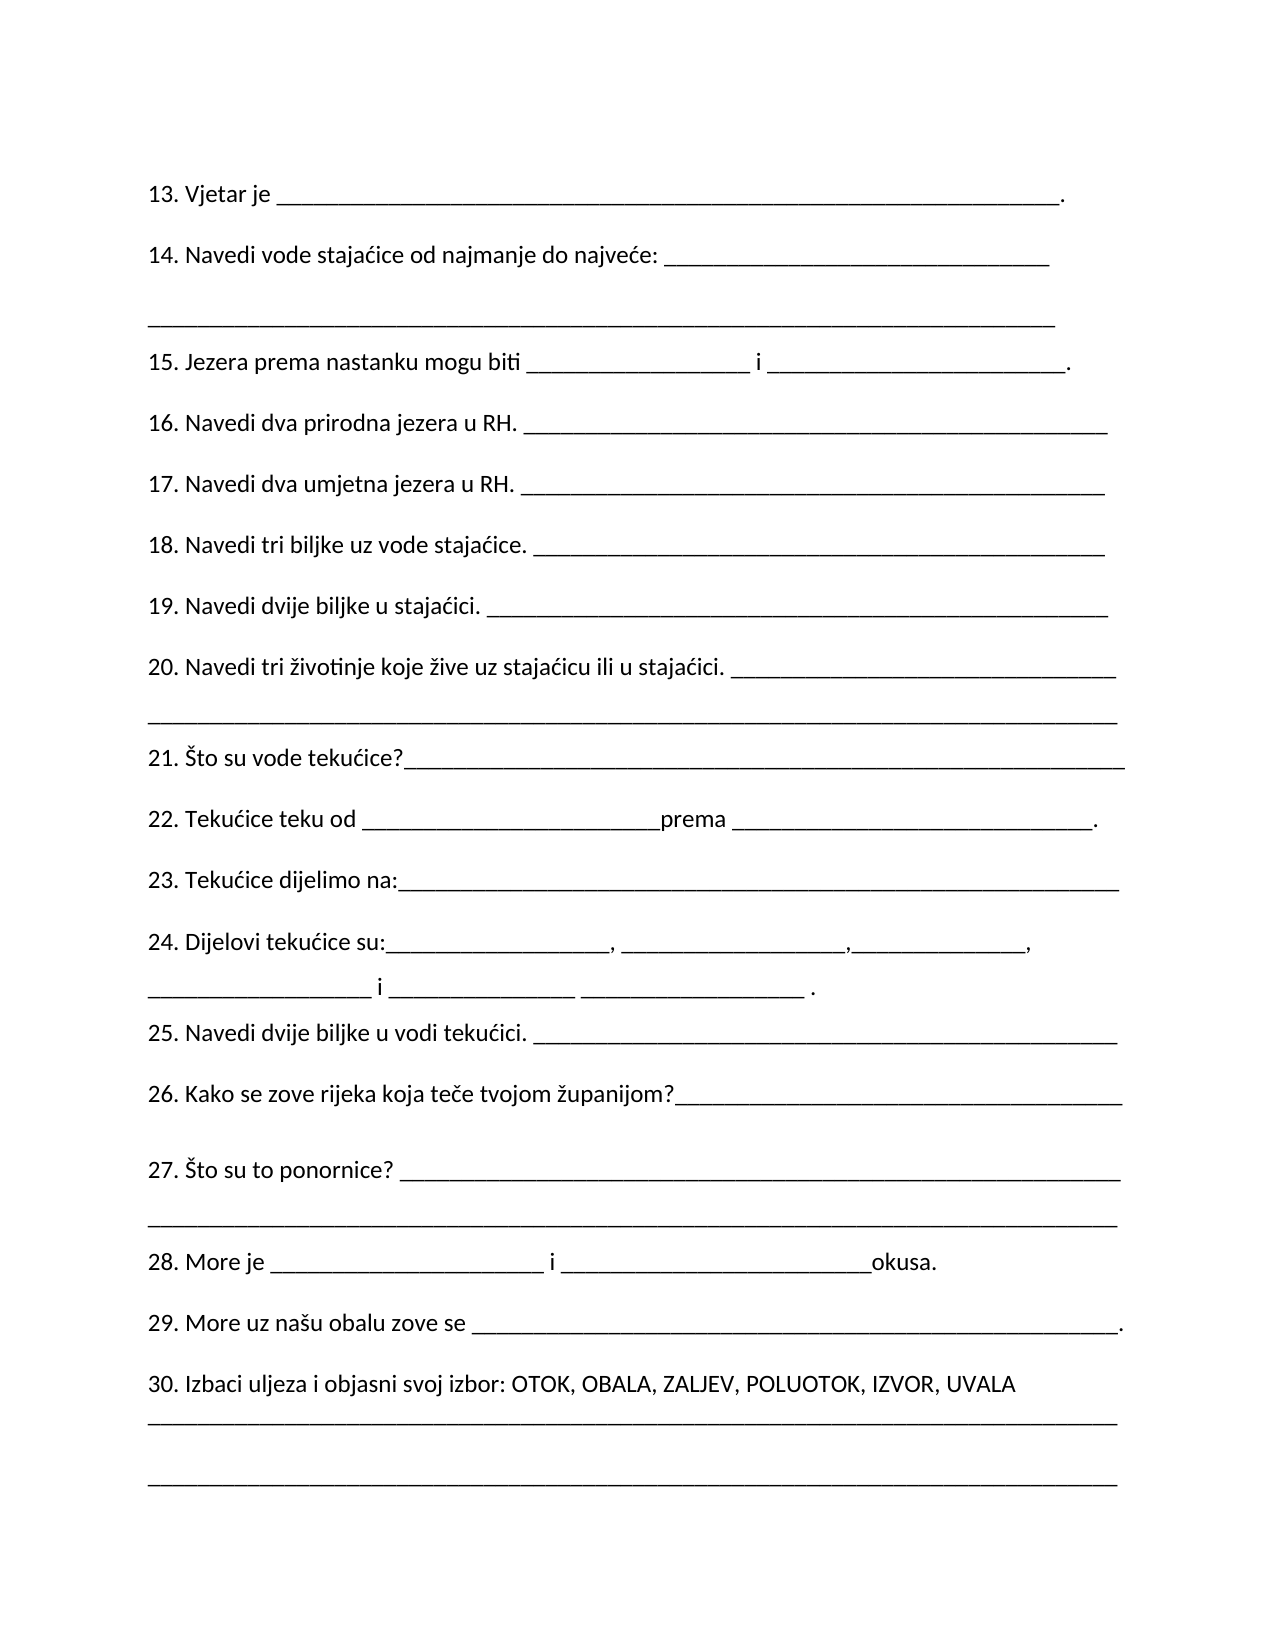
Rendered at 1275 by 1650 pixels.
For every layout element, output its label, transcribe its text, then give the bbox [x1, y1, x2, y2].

text 18. Navedi tri biljke uz vode stajaćice. ______________________________________________ [148, 529, 1127, 559]
text 16. Navedi dva prirodna jezera u RH. _______________________________________________ [148, 407, 1127, 437]
text 29. More uz našu obalu zove se ____________________________________________________. [148, 1307, 1127, 1337]
text 30. Izbaci uljeza i objasni svoj izbor: OTOK, OBALA, ZALJEV, POLUOTOK, IZVOR, UVALA [148, 1368, 1127, 1398]
text 24. Dijelovi tekućice su:__________________, __________________,______________, __________________ i _______________ __________________ . [148, 926, 1127, 1002]
text 17. Navedi dva umjetna jezera u RH. _______________________________________________ [148, 468, 1127, 498]
text 21. Što su vode tekućice?__________________________________________________________ [148, 743, 1127, 773]
text 26. Kako se zove rijeka koja teče tvojom županijom?____________________________________ [148, 1078, 1127, 1109]
text ______________________________________________________________________________ [148, 697, 1127, 727]
text ______________________________________________________________________________ [148, 1398, 1127, 1429]
text 19. Navedi dvije biljke u stajaćici. __________________________________________________ [148, 590, 1127, 621]
text 22. Tekućice teku od ________________________prema _____________________________. [148, 804, 1127, 834]
text ______________________________________________________________________________ [148, 1200, 1127, 1231]
text 20. Navedi tri životinje koje žive uz stajaćicu ili u stajaćici. _______________________________ [148, 651, 1127, 682]
text 27. Što su to ponornice? __________________________________________________________ [148, 1154, 1127, 1185]
text 14. Navedi vode stajaćice od najmanje do najveće: _______________________________ [148, 239, 1127, 270]
text 23. Tekućice dijelimo na:__________________________________________________________ [148, 865, 1127, 895]
text 13. Vjetar je _______________________________________________________________. [148, 178, 1127, 209]
text 28. More je ______________________ i _________________________okusa. [148, 1246, 1127, 1276]
text ______________________________________________________________________________ [148, 1459, 1127, 1490]
text 25. Navedi dvije biljke u vodi tekućici. _______________________________________________ [148, 1017, 1127, 1048]
text 15. Jezera prema nastanku mogu biti __________________ i ________________________. [148, 346, 1127, 376]
text _________________________________________________________________________ [148, 300, 1127, 331]
